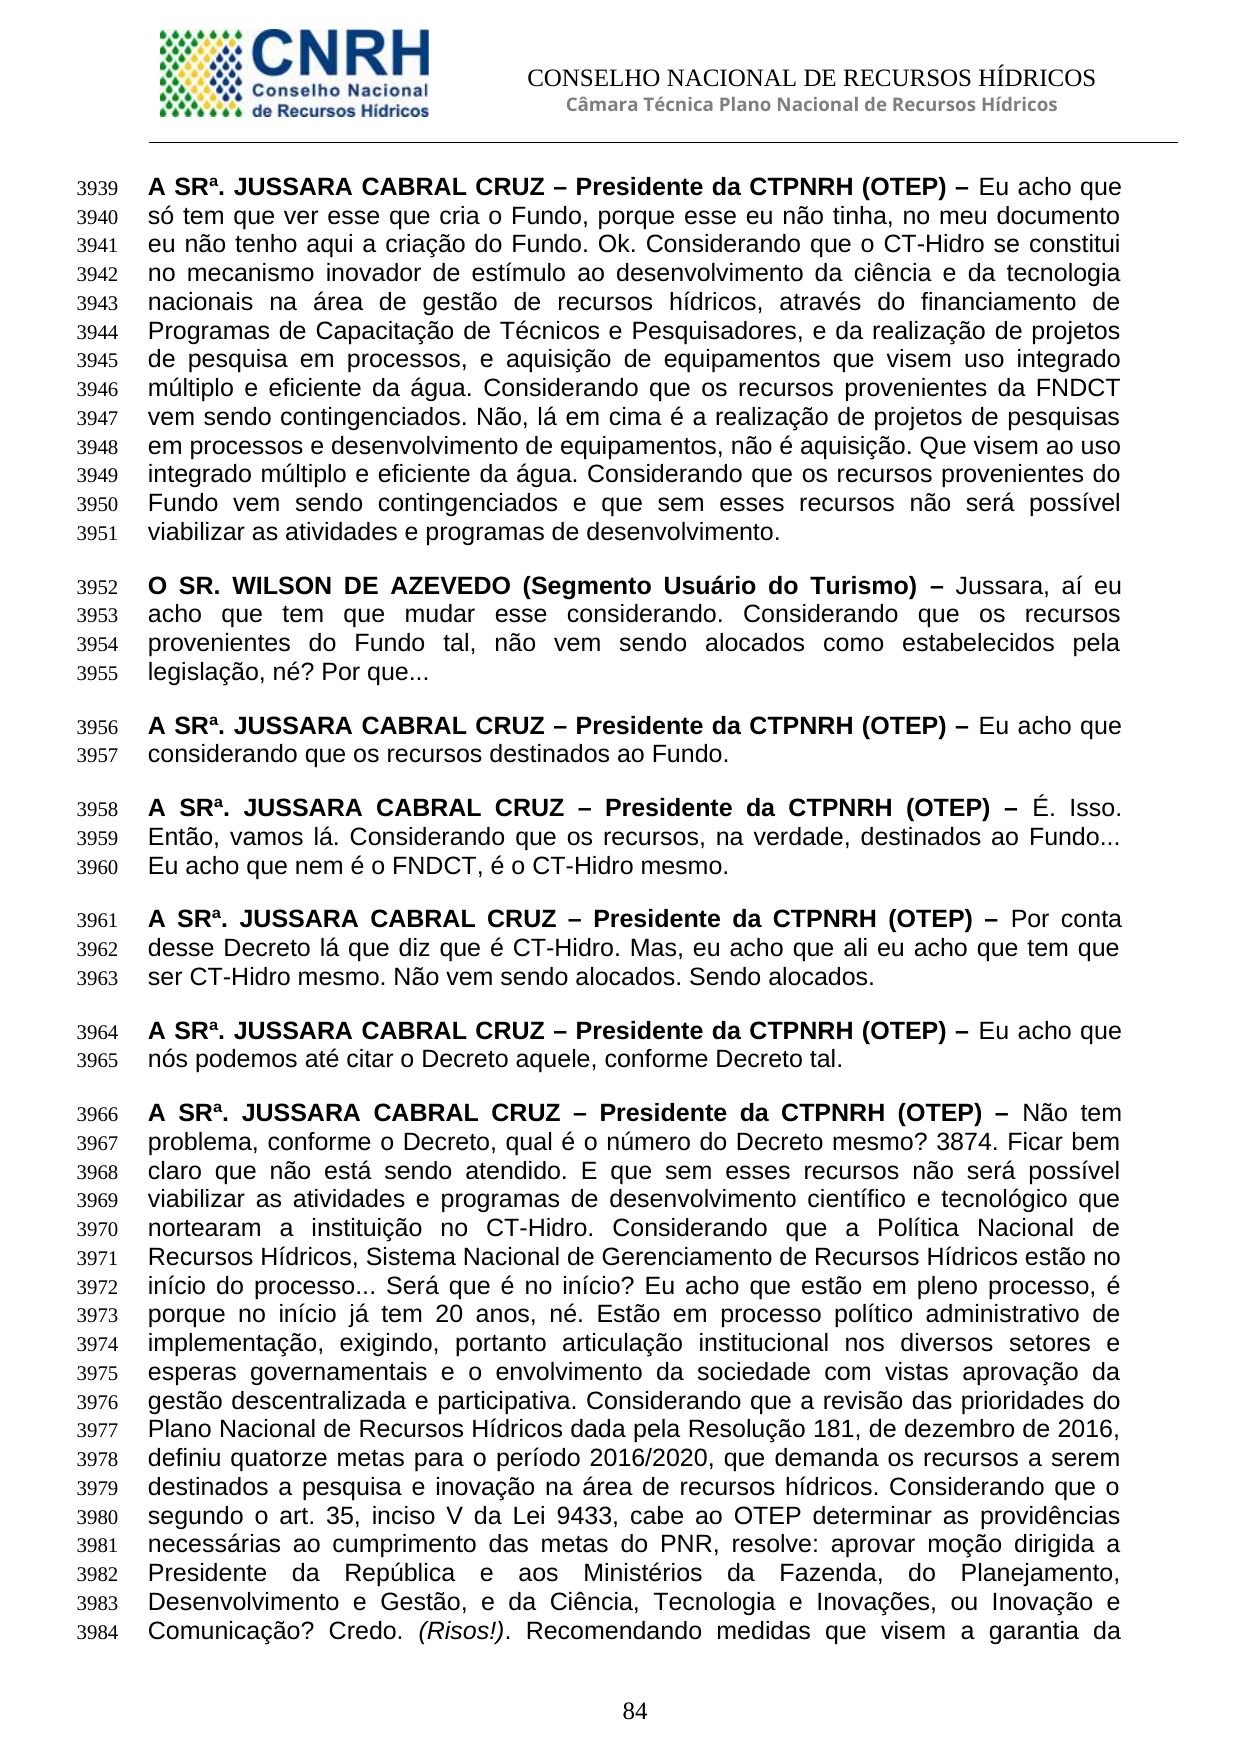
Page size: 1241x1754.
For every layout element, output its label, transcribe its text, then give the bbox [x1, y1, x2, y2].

text A SRª. JUSSARA CABRAL CRUZ – Presidente da CTPNRH (OTEP) – Por conta desse Decreto lá que diz que é CT-Hidro. Mas, eu acho que ali eu acho que tem que ser CT-Hidro mesmo. Não vem sendo alocados. Sendo alocados. [148, 904, 1122, 991]
text A SRª. JUSSARA CABRAL CRUZ – Presidente da CTPNRH (OTEP) – Eu acho que nós podemos até citar o Decreto aquele, conforme Decreto tal. [148, 1016, 1122, 1073]
text A SRª. JUSSARA CABRAL CRUZ – Presidente da CTPNRH (OTEP) – Eu acho que considerando que os recursos destinados ao Fundo. [148, 711, 1122, 768]
text O SR. WILSON DE AZEVEDO (Segmento Usuário do Turismo) – Jussara, aí eu acho que tem que mudar esse considerando. Considerando que os recursos provenientes do Fundo tal, não vem sendo alocados como estabelecidos pela legislação, né? Por que... [148, 571, 1122, 686]
text A SRª. JUSSARA CABRAL CRUZ – Presidente da CTPNRH (OTEP) – É. Isso. Então, vamos lá. Considerando que os recursos, na verdade, destinados ao Fundo... Eu acho que nem é o FNDCT, é o CT-Hidro mesmo. [148, 793, 1122, 879]
picture [159, 29, 429, 117]
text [148, 1098, 1122, 1644]
text A SRª. JUSSARA CABRAL CRUZ – Presidente da CTPNRH (OTEP) – Eu acho que só tem que ver esse que cria o Fundo, porque esse eu não tinha, no meu documento eu não tenho aqui a criação do Fundo. Ok. Considerando que o CT-Hidro se constitui no mecanismo inovador de estímulo ao desenvolvimento da ciência e da tecnologia nacionais na área de gestão de recursos hídricos, através do financiamento de Programas de Capacitação de Técnicos e Pesquisadores, e da realização de projetos de pesquisa em processos, e aquisição de equipamentos que visem uso integrado múltiplo e eficiente da água. Considerando que os recursos provenientes da FNDCT vem sendo contingenciados. Não, lá em cima é a realização de projetos de pesquisas em processos e desenvolvimento de equipamentos, não é aquisição. Que visem ao uso integrado múltiplo e eficiente da água. Considerando que os recursos provenientes do Fundo vem sendo contingenciados e que sem esses recursos não será possível viabilizar as atividades e programas de desenvolvimento. [148, 172, 1122, 546]
